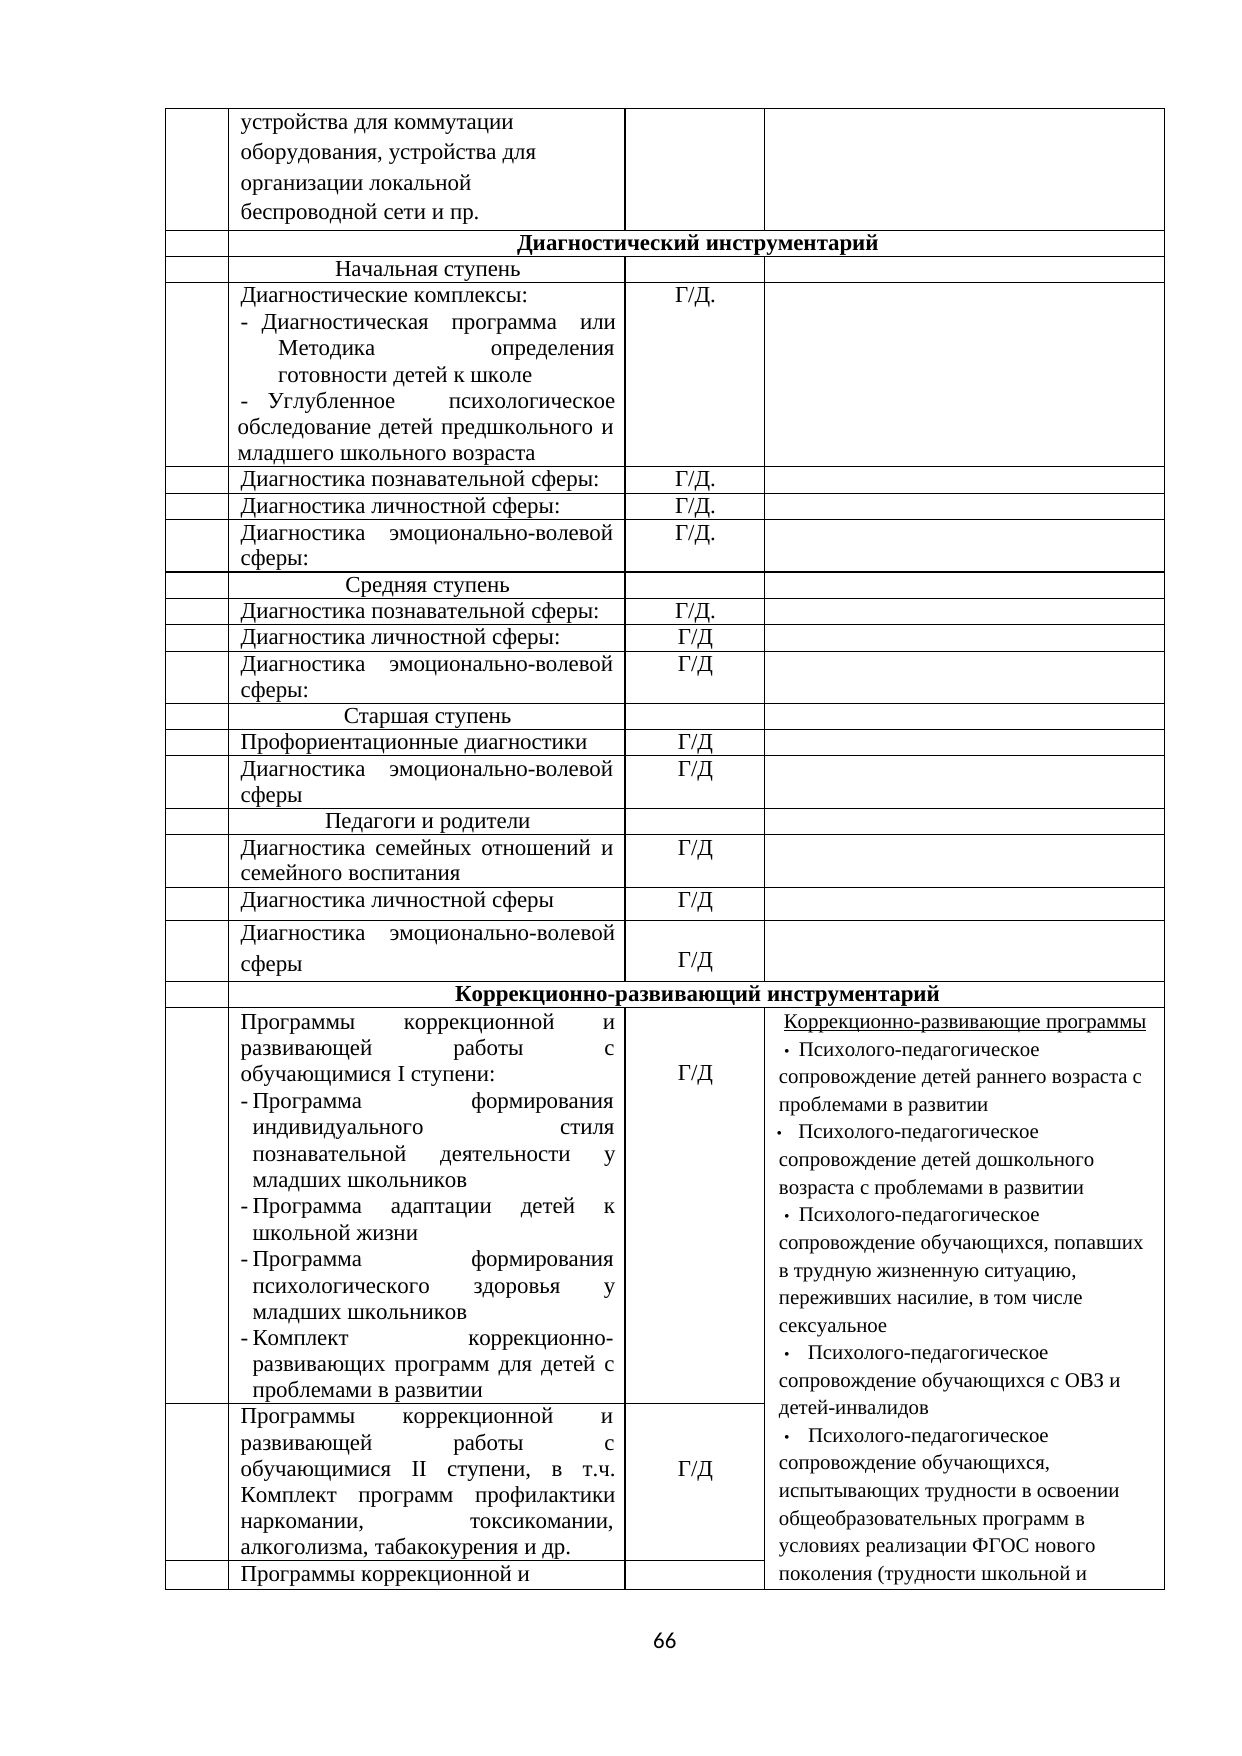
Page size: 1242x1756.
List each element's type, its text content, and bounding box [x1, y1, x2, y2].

table_cell Г/Д [626, 921, 764, 981]
table_cell [166, 573, 228, 598]
table_cell Диагностика личностной сферы: [229, 494, 624, 519]
table_cell [166, 730, 228, 755]
table_cell Диагностика личностной сферы [229, 888, 624, 920]
table_cell [166, 494, 228, 519]
table_cell Г/Д [626, 835, 764, 887]
table_cell [626, 809, 764, 834]
table_cell Диагностика эмоционально-волевой сферы: [229, 652, 624, 703]
table_cell [765, 756, 1164, 808]
table_cell [166, 1404, 228, 1560]
table_cell [166, 625, 228, 651]
table_cell [626, 1561, 764, 1589]
table_cell [765, 888, 1164, 920]
table_cell [166, 599, 228, 624]
table_cell Г/Д [626, 1404, 764, 1560]
table_cell Г/Д [626, 888, 764, 920]
table_cell Диагностика эмоционально-волевой сферы [229, 921, 624, 981]
table_cell [166, 835, 228, 887]
table_cell Диагностика эмоционально-волевой сферы: [229, 520, 624, 571]
table_cell [765, 467, 1164, 493]
table_cell [765, 494, 1164, 519]
table_cell [166, 809, 228, 834]
table_cell [626, 573, 764, 598]
table_cell Диагностика познавательной сферы: [229, 467, 624, 493]
table_cell [166, 231, 228, 256]
table_cell [765, 283, 1164, 466]
table_cell [765, 625, 1164, 651]
table_cell Программы коррекционной и развивающей работы с обучающимися I ступени: Программа формирования индивидуального стиля познавательной деятельности у младших школьников Программа адаптации детей к школьной жизни Программа формирования психологического здоровья у младших школьников Комплект коррекционно- развивающих программ для детей с проблемами в развитии [229, 1008, 624, 1403]
table_cell [765, 809, 1164, 834]
table_cell [166, 109, 228, 229]
table_cell Программы коррекционной и развивающей работы с обучающимися II ступени, в т.ч. Комплект программ профилактики наркомании, токсикомании, алкоголизма, табакокурения и др. [229, 1404, 624, 1560]
table_cell [166, 888, 228, 920]
table_cell Г/Д [626, 652, 764, 703]
table_cell [166, 283, 228, 466]
table_cell [166, 1008, 228, 1403]
table_cell Г/Д. [626, 599, 764, 624]
table_cell Г/Д. [626, 467, 764, 493]
table_cell Г/Д. [626, 520, 764, 571]
table_cell Диагностика семейных отношений и семейного воспитания [229, 835, 624, 887]
table_cell [626, 257, 764, 282]
table_cell [166, 1561, 228, 1589]
table_cell [166, 704, 228, 729]
table_cell [765, 652, 1164, 703]
table_cell [166, 520, 228, 571]
table_cell [166, 467, 228, 493]
table_cell [166, 756, 228, 808]
table_cell Диагностический инструментарий [229, 231, 1164, 256]
table_cell [765, 835, 1164, 887]
table_cell Коррекционно-развивающий инструментарий [229, 982, 1164, 1007]
table_cell Г/Д. [626, 283, 764, 466]
table_cell Старшая ступень [229, 704, 624, 729]
table_cell [166, 257, 228, 282]
table_cell Диагностика личностной сферы: [229, 625, 624, 651]
table_cell Г/Д. [626, 494, 764, 519]
table_cell Г/Д [626, 730, 764, 755]
table_cell Педагоги и родители [229, 809, 624, 834]
table_cell [765, 573, 1164, 598]
table_cell Диагностические комплексы: Диагностическая программа или Методика определения готовности детей к школе Углубленное психологическое обследование детей предшкольного и младшего школьного возраста [229, 283, 624, 466]
table_cell [626, 109, 764, 229]
table_cell [765, 520, 1164, 571]
table_cell Программы коррекционной и [229, 1561, 624, 1589]
table_cell Профориентационные диагностики [229, 730, 624, 755]
table_cell [765, 921, 1164, 981]
table_cell Диагностика эмоционально-волевой сферы [229, 756, 624, 808]
table_cell [166, 982, 228, 1007]
table_cell [765, 599, 1164, 624]
table_cell [765, 257, 1164, 282]
table_cell Коррекционно-развивающие программы Психолого-педагогическое сопровождение детей раннего возраста с проблемами в развитии Психолого-педагогическое сопровождение детей дошкольного возраста с проблемами в развитии Психолого-педагогическое сопровождение обучающихся, попавших в трудную жизненную ситуацию, переживших насилие, в том числе сексуальное Психолого-педагогическое сопровождение обучающихся с ОВЗ и детей-инвалидов Психолого-педагогическое сопровождение обучающихся, испытывающих трудности в освоении общеобразовательных программ в условиях реализации ФГОС нового поколения (трудности школьной и [765, 1008, 1164, 1589]
table_cell [765, 704, 1164, 729]
table_cell [166, 921, 228, 981]
table_cell Г/Д [626, 1008, 764, 1403]
table_cell Г/Д [626, 756, 764, 808]
table_cell Средняя ступень [229, 573, 624, 598]
table_cell [166, 652, 228, 703]
table_cell [626, 704, 764, 729]
table_cell Начальная ступень [229, 257, 624, 282]
table_cell устройства для коммутации оборудования, устройства для организации локальной беспроводной сети и пр. [229, 109, 624, 229]
table_cell Диагностика познавательной сферы: [229, 599, 624, 624]
table_cell [765, 109, 1164, 229]
table_cell [765, 730, 1164, 755]
table_cell Г/Д [626, 625, 764, 651]
